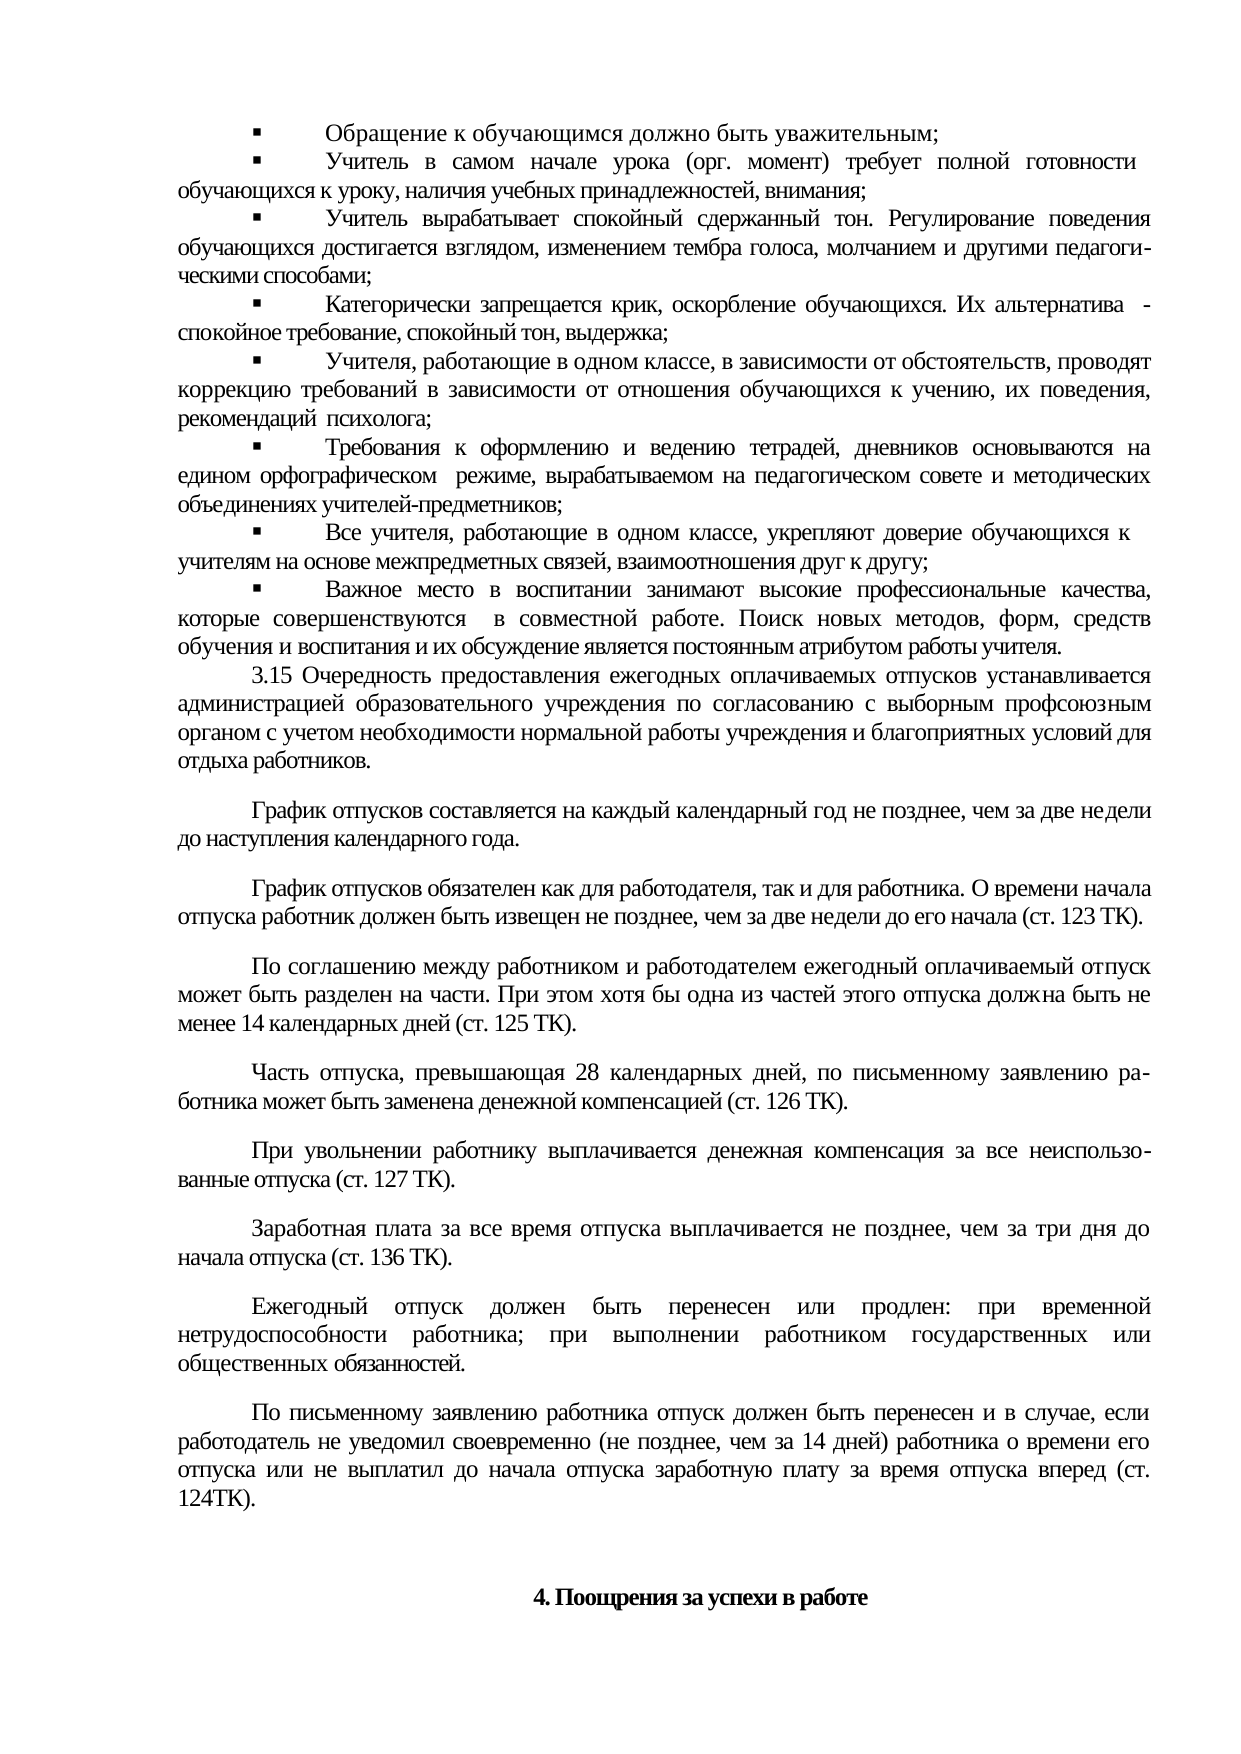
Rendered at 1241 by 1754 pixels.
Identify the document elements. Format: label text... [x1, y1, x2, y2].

list Учитель в самом начале урока (орг. момент) требует полной готовности обучающихся к уроку, наличия учебных принадлежностей, внимания; [177, 147, 1137, 204]
list Учителя, работающие в одном классе, в зависимости от обстоятельств, проводят коррекцию требований в зависимости от отношения обучающихся к учению, их поведения, рекомендаций психолога; [177, 346, 1152, 432]
text График отпусков обязателен как для работодателя, так и для работника. О времени начала отпуска работник должен быть извещен не позднее, чем за две недели до его начала (ст. 123 ТК). [177, 873, 1152, 930]
list Учитель вырабатывает спокойный сдержанный тон. Регулирование поведения обучающихся достигается взглядом, изменением тембра голоса, молчанием и другими педагогическими способами; [177, 204, 1152, 289]
text Ежегодный отпуск должен быть перенесен или продлен: при временной нетрудоспособности работника; при выполнении работником государственных или общественных обязанностей. [177, 1291, 1152, 1377]
list Категорически запрещается крик, оскорбление обучающихся. Их альтернатива - спокойное требование, спокойный тон, выдержка; [177, 289, 1152, 346]
list Все учителя, работающие в одном классе, укрепляют доверие обучающихся к учителям на основе межпредметных связей, взаимоотношения друг к другу; [177, 518, 1131, 575]
text Заработная плата за все время отпуска выплачивается не позднее, чем за три дня до начала отпуска (ст. 136 ТК). [177, 1213, 1151, 1271]
text При увольнении работнику выплачивается денежная компенсация за все неиспользованные отпуска (ст. 127 ТК). [177, 1136, 1152, 1193]
text График отпусков составляется на каждый календарный год не позднее, чем за две недели до наступления календарного года. [177, 795, 1152, 852]
text Часть отпуска, превышающая 28 календарных дней, по письменному заявлению работника может быть заменена денежной компенсацией (ст. 126 ТК). [177, 1058, 1150, 1115]
list Обращение к обучающимся должно быть уважительным; [177, 118, 1152, 147]
list Требования к оформлению и ведению тетрадей, дневников основываются на едином орфографическом режиме, вырабатываемом на педагогическом совете и методических объединениях учителей-предметников; [177, 432, 1152, 518]
text 3.15 Очередность предоставления ежегодных оплачиваемых отпусков устанавливается администрацией образовательного учреждения по согласованию с выборным профсоюзным органом с учетом необходимости нормальной работы учреждения и благоприятных условий для отдыха работников. [177, 660, 1152, 774]
list Важное место в воспитании занимают высокие профессиональные качества, которые совершенствуются в совместной работе. Поиск новых методов, форм, средств обучения и воспитания и их обсуждение является постоянным атрибутом работы учителя. [177, 575, 1152, 660]
text По соглашению между работником и работодателем ежегодный оплачиваемый отпуск может быть разделен на части. При этом хотя бы одна из частей этого отпуска должна быть не менее 14 календарных дней (ст. 125 ТК). [177, 951, 1151, 1037]
text 4. Поощрения за успехи в работе [177, 1582, 1152, 1611]
text По письменному заявлению работника отпуск должен быть перенесен и в случае, если работодатель не уведомил своевременно (не позднее, чем за 14 дней) работника о времени его отпуска или не выплатил до начала отпуска заработную плату за время отпуска вперед (ст. 124ТК). [177, 1398, 1151, 1512]
